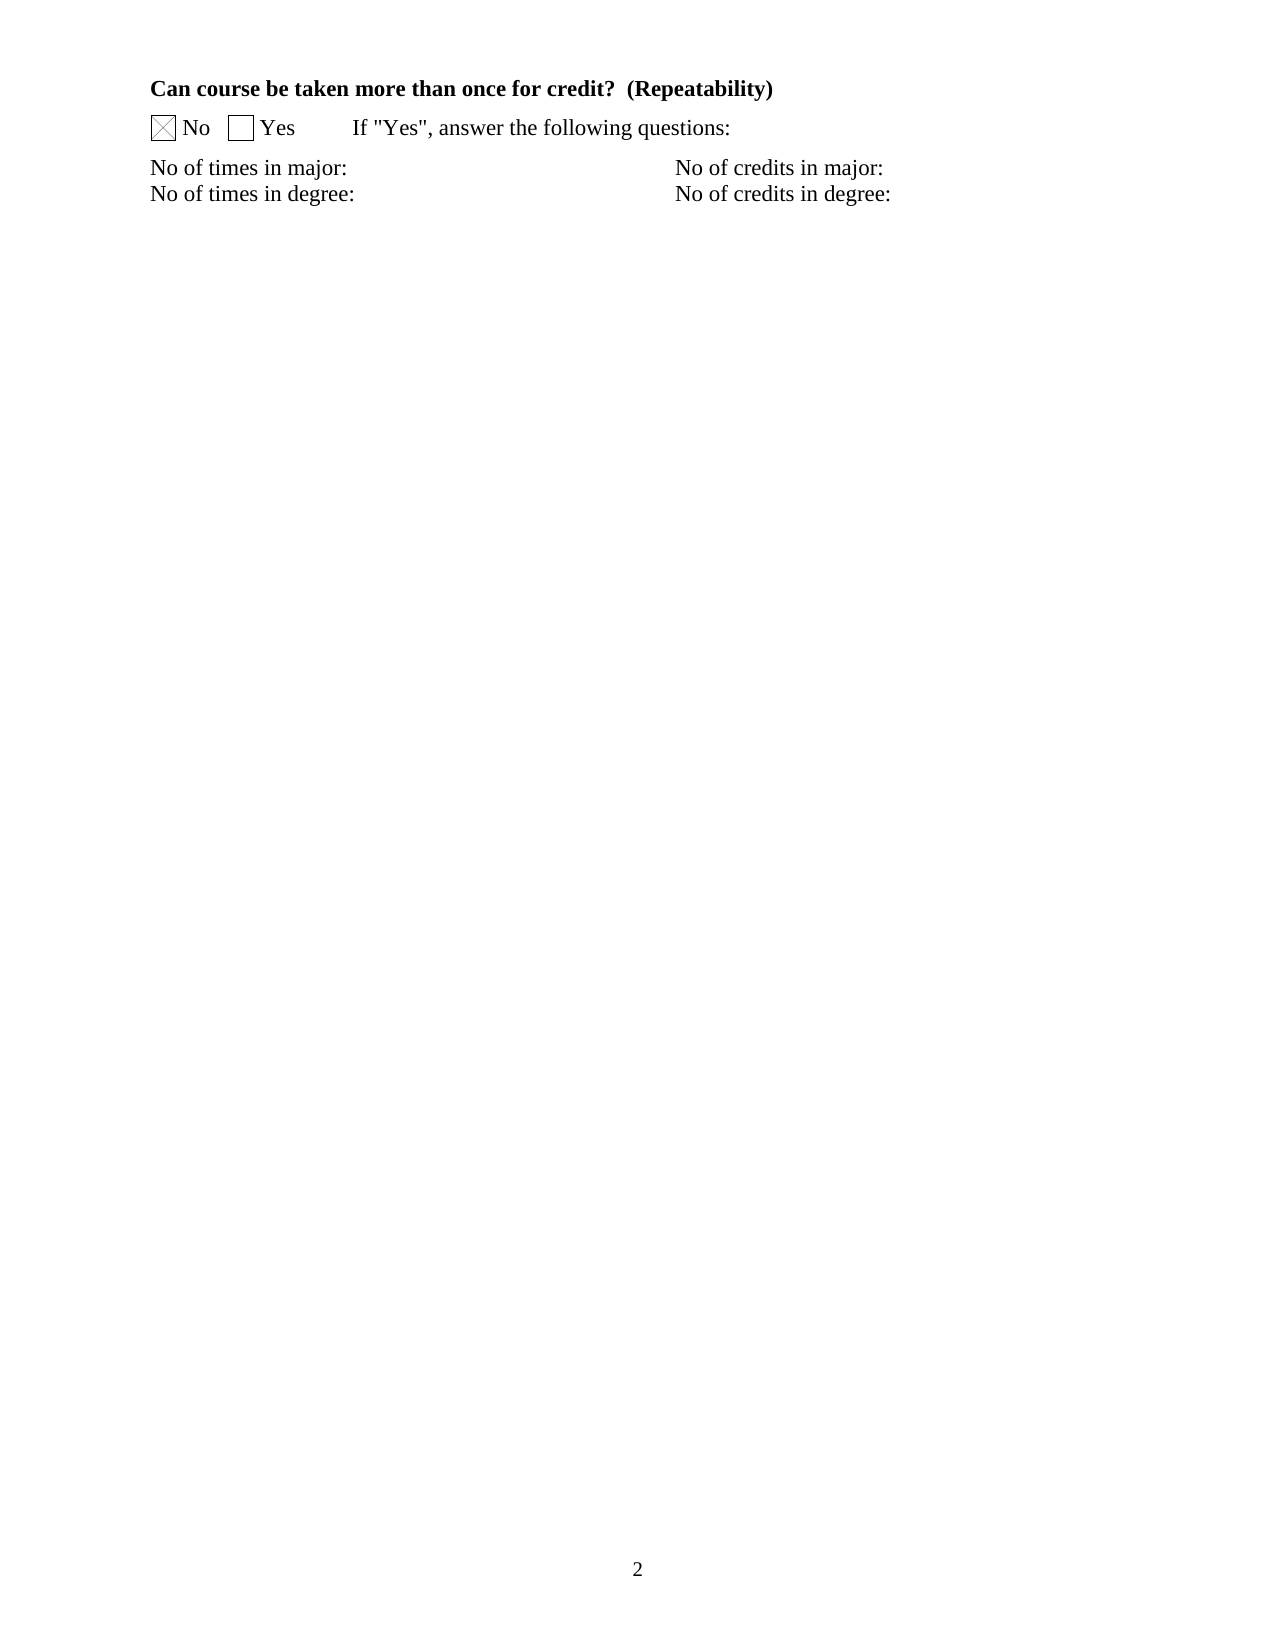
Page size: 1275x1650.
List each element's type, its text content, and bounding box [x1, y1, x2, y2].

text No of times in degree: No of credits in degree: [150, 180, 1125, 207]
text No Yes If "Yes", answer the following questions: [150, 114, 1125, 141]
text Can course be taken more than once for credit? (Repeatability) [150, 75, 1125, 101]
text No of times in major: No of credits in major: [150, 154, 1125, 180]
